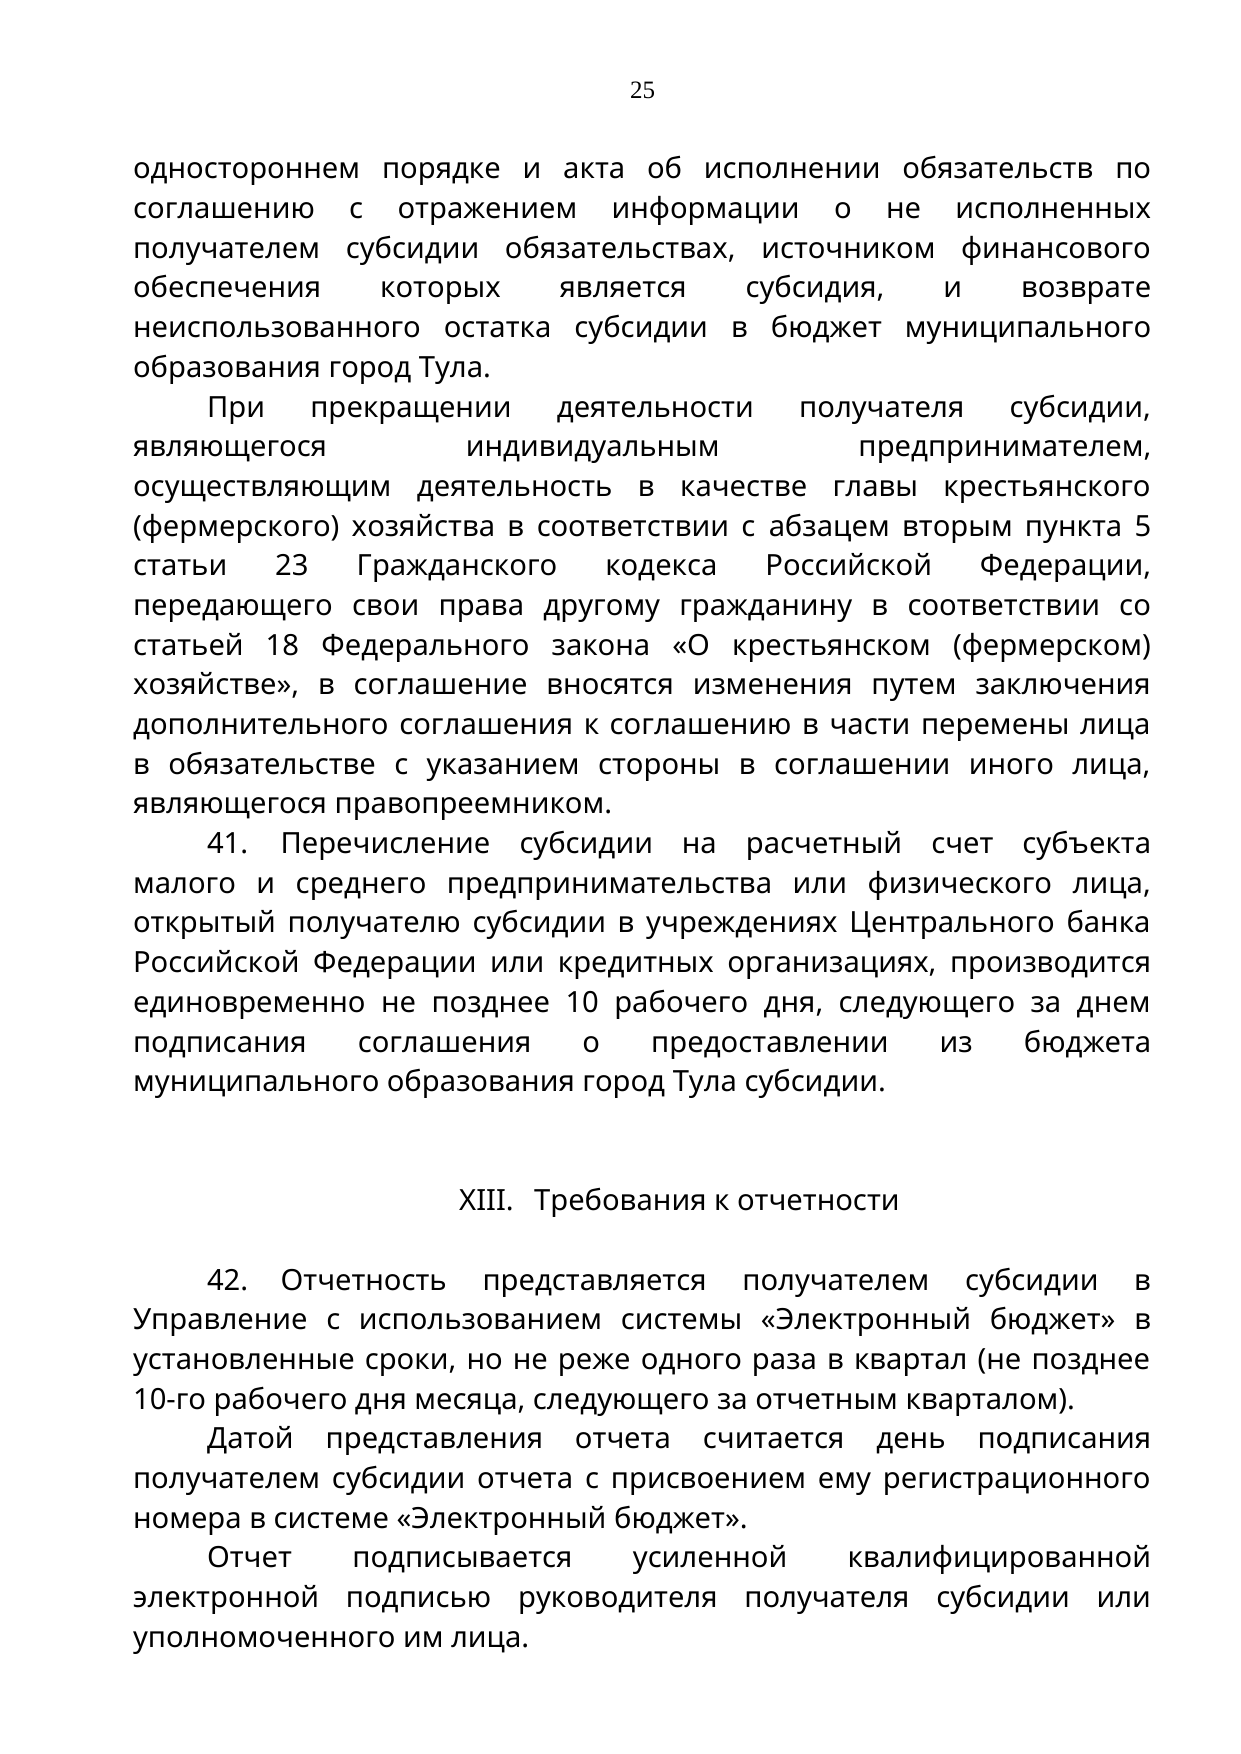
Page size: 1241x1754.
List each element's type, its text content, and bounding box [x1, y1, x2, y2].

list Отчетность представляется получателем субсидии в Управление с использованием системы «Электронный бюджет» в установленные сроки, но не реже одного раза в квартал (не позднее 10-го рабочего дня месяца, следующего за отчетным кварталом). [133, 1259, 1152, 1418]
list Перечисление субсидии на расчетный счет субъекта малого и среднего предпринимательства или физического лица, открытый получателю субсидии в учреждениях Центрального банка Российской Федерации или кредитных организациях, производится единовременно не позднее 10 рабочего дня, следующего за днем подписания соглашения о предоставлении из бюджета муниципального образования город Тула субсидии. [133, 822, 1152, 1100]
text Отчет подписывается усиленной квалифицированной электронной подписью руководителя получателя субсидии или уполномоченного им лица. [133, 1537, 1152, 1656]
text Датой представления отчета считается день подписания получателем субсидии отчета с присвоением ему регистрационного номера в системе «Электронный бюджет». [133, 1418, 1152, 1537]
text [133, 148, 1152, 386]
list Требования к отчетности [207, 1179, 1152, 1219]
text При прекращении деятельности получателя субсидии, являющегося индивидуальным предпринимателем, осуществляющим деятельность в качестве главы крестьянского (фермерского) хозяйства в соответствии с абзацем вторым пункта 5 статьи 23 Гражданского кодекса Российской Федерации, передающего свои права другому гражданину в соответствии со статьей 18 Федерального закона «О крестьянском (фермерском) хозяйстве», в соглашение вносятся изменения путем заключения дополнительного соглашения к соглашению в части перемены лица в обязательстве с указанием стороны в соглашении иного лица, являющегося правопреемником. [133, 386, 1152, 822]
